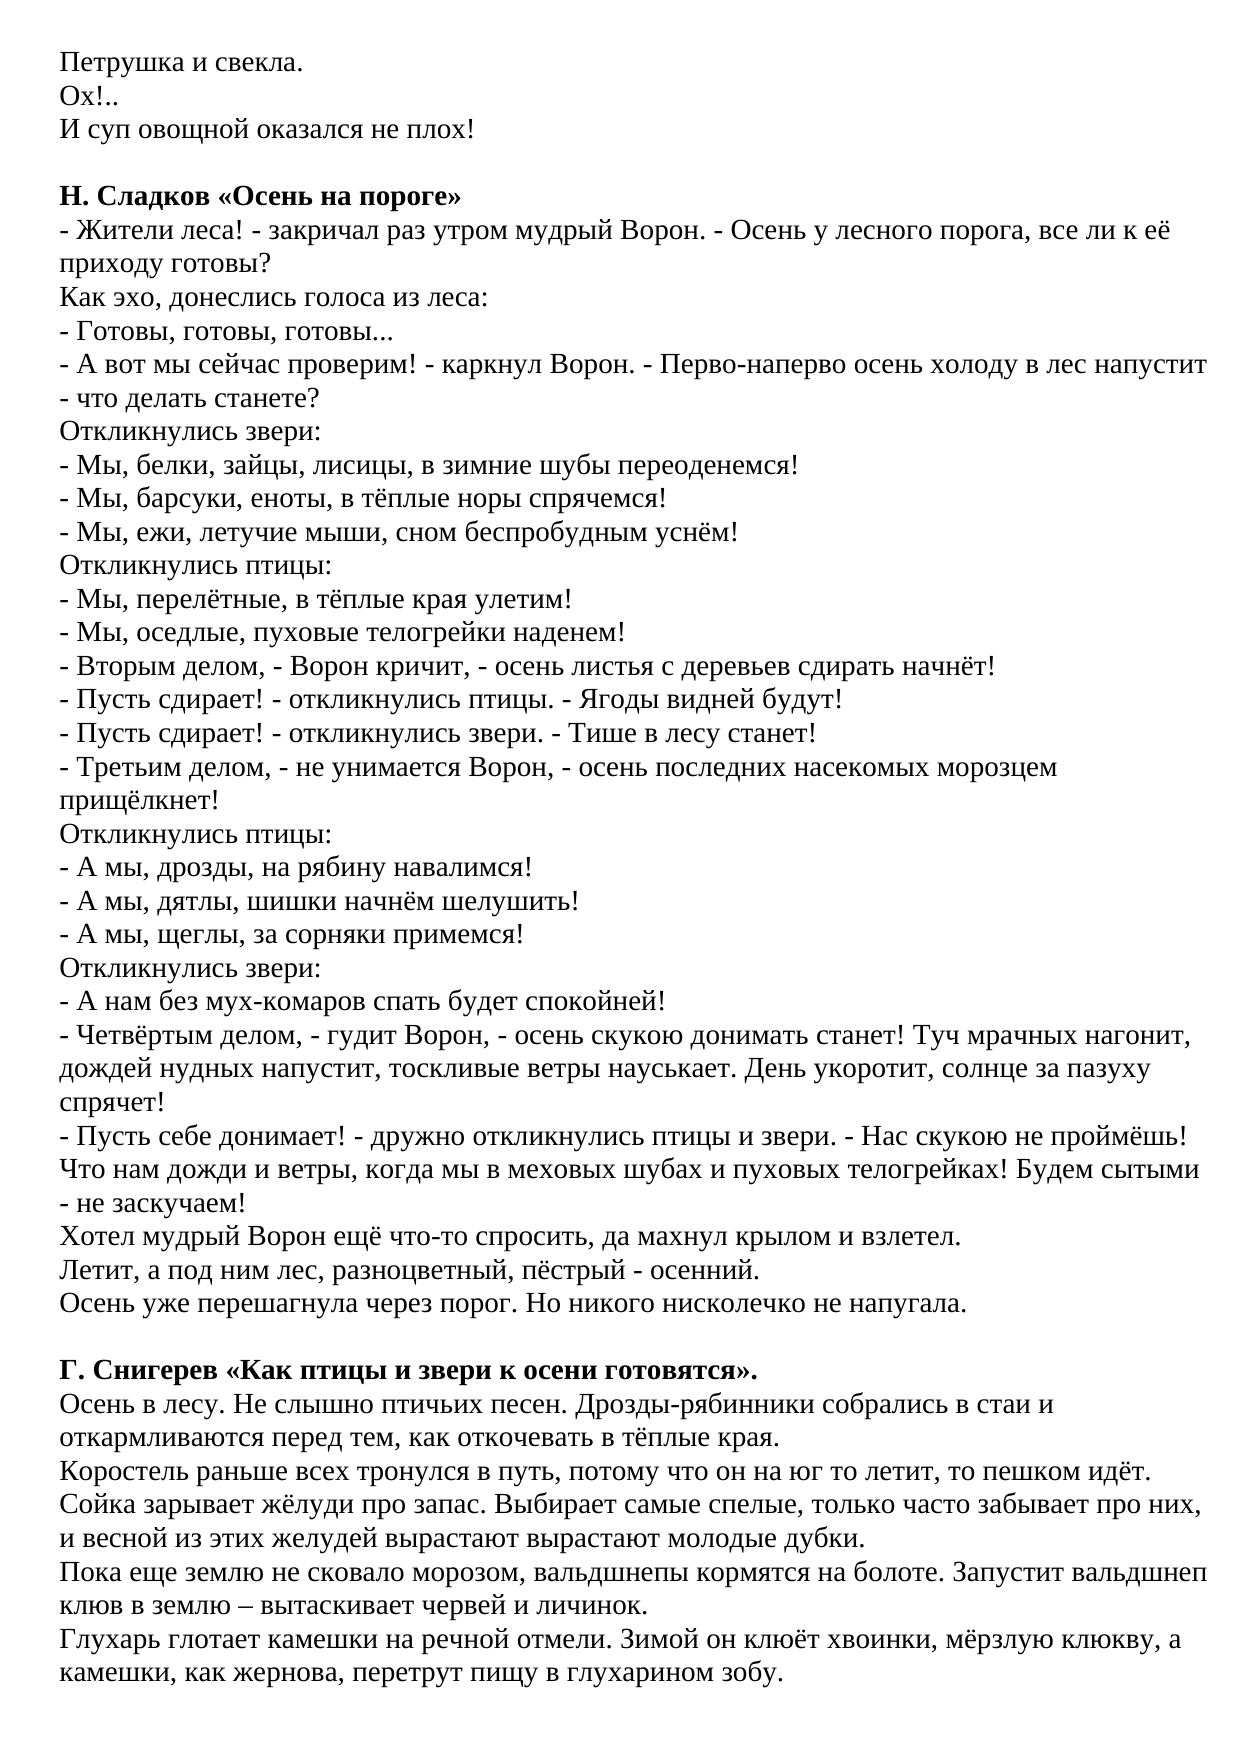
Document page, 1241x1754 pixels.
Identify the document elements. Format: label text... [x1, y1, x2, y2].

text - Третьим делом, - не унимается Ворон, - осень последних насекомых морозцем прищёлкнет! [59, 749, 1211, 816]
text - А вот мы сейчас проверим! - каркнул Ворон. - Перво-наперво осень холоду в лес напустит - что делать станете? [59, 346, 1211, 413]
text Откликнулись птицы: [59, 816, 1211, 849]
text Осень в лесу. Не слышно птичьих песен. Дрозды-рябинники собрались в стаи и откармливаются перед тем, как откочевать в тёплые края. [59, 1386, 1211, 1453]
text Петрушка и свекла. [59, 44, 1211, 78]
text Откликнулись птицы: [59, 547, 1211, 581]
text И суп овощной оказался не плох! [59, 111, 1211, 145]
text - А мы, дятлы, шишки начнём шелушить! [59, 883, 1211, 916]
text Осень уже перешагнула через порог. Но никого нисколечко не напугала. [59, 1285, 1211, 1319]
text - Мы, барсуки, еноты, в тёплые норы спрячемся! [59, 480, 1211, 514]
text - Пусть себе донимает! - дружно откликнулись птицы и звери. - Нас скукою не проймёшь! Что нам дожди и ветры, когда мы в меховых шубах и пуховых телогрейках! Будем сытыми - не заскучаем! [59, 1118, 1211, 1218]
text - Жители леса! - закричал раз утром мудрый Ворон. - Осень у лесного порога, все ли к её приходу готовы? [59, 212, 1211, 279]
text Откликнулись звери: [59, 950, 1211, 983]
text Летит, а под ним лес, разноцветный, пёстрый - осенний. [59, 1252, 1211, 1285]
text Г. Снигерев «Как птицы и звери к осени готовятся». [59, 1352, 1211, 1386]
text - А мы, щеглы, за сорняки примемся! [59, 916, 1211, 950]
text - Пусть сдирает! - откликнулись звери. - Тише в лесу станет! [59, 715, 1211, 749]
text - Готовы, готовы, готовы... [59, 313, 1211, 346]
text Сойка зарывает жёлуди про запас. Выбирает самые спелые, только часто забывает про них, и весной из этих желудей вырастают вырастают молодые дубки. [59, 1487, 1211, 1554]
text Н. Сладков «Осень на пороге» [59, 178, 1211, 212]
text - Четвёртым делом, - гудит Ворон, - осень скукою донимать станет! Туч мрачных нагонит, дождей нудных напустит, тоскливые ветры науськает. День укоротит, солнце за пазуху спрячет! [59, 1017, 1211, 1118]
text - Пусть сдирает! - откликнулись птицы. - Ягоды видней будут! [59, 682, 1211, 715]
text - Вторым делом, - Ворон кричит, - осень листья с деревьев сдирать начнёт! [59, 648, 1211, 682]
text Глухарь глотает камешки на речной отмели. Зимой он клюёт хвоинки, мёрзлую клюкву, а камешки, как жернова, перетрут пищу в глухарином зобу. [59, 1621, 1211, 1688]
text Пока еще землю не сковало морозом, вальдшнепы кормятся на болоте. Запустит вальдшнеп клюв в землю – вытаскивает червей и личинок. [59, 1554, 1211, 1621]
text Хотел мудрый Ворон ещё что-то спросить, да махнул крылом и взлетел. [59, 1218, 1211, 1252]
text - Мы, белки, зайцы, лисицы, в зимние шубы переоденемся! [59, 447, 1211, 480]
text Откликнулись звери: [59, 413, 1211, 447]
text - Мы, перелётные, в тёплые края улетим! [59, 581, 1211, 614]
text Ох!.. [59, 78, 1211, 111]
text - А мы, дрозды, на рябину навалимся! [59, 849, 1211, 883]
text - Мы, ежи, летучие мыши, сном беспробудным уснём! [59, 514, 1211, 547]
text Коростель раньше всех тронулся в путь, потому что он на юг то летит, то пешком идёт. [59, 1453, 1211, 1487]
text - А нам без мух-комаров спать будет спокойней! [59, 983, 1211, 1017]
text - Мы, оседлые, пуховые телогрейки наденем! [59, 614, 1211, 648]
text Как эхо, донеслись голоса из леса: [59, 279, 1211, 313]
